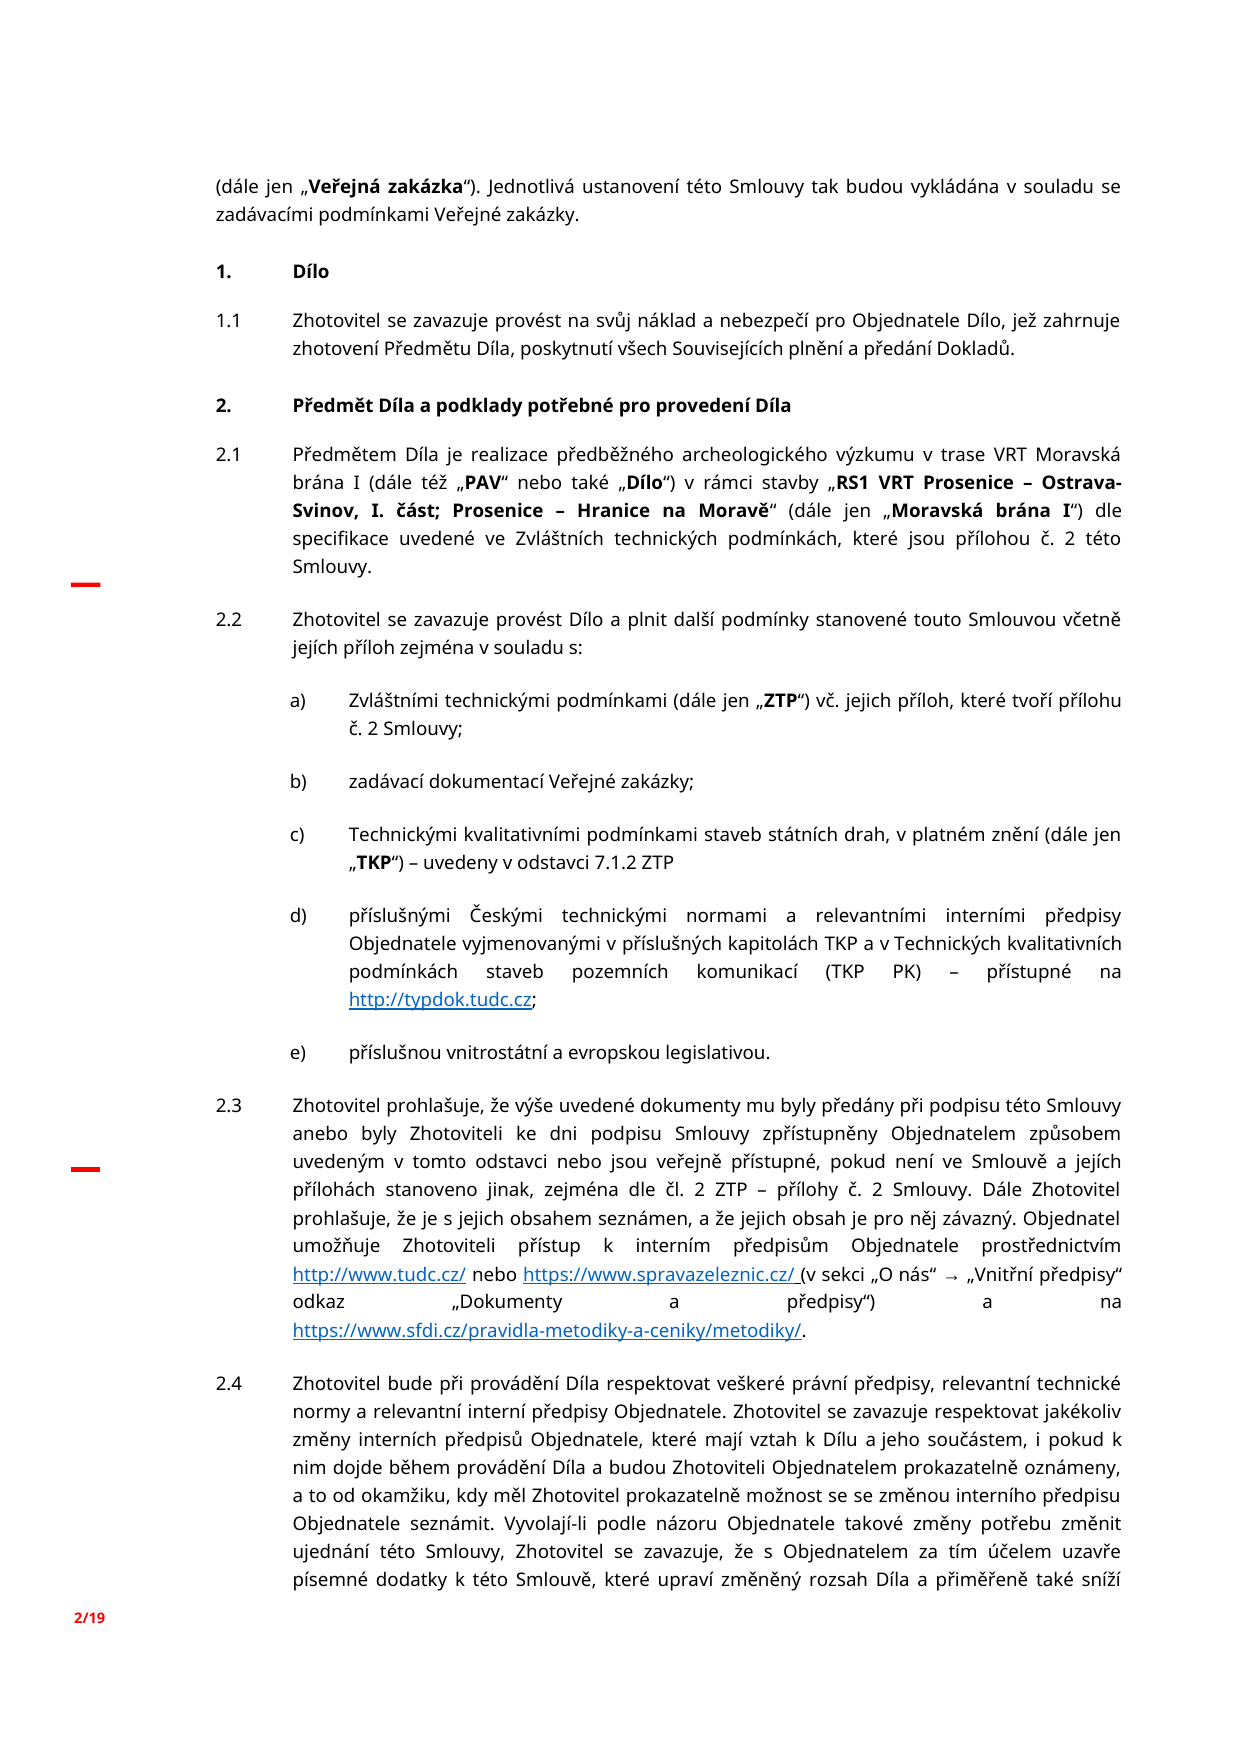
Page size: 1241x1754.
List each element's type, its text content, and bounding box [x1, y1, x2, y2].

text Zhotovitel prohlašuje, že výše uvedené dokumenty mu byly předány při podpisu této Smlouvy anebo byly Zhotoviteli ke dni podpisu Smlouvy zpřístupněny Objednatelem způsobem uvedeným v tomto odstavci nebo jsou veřejně přístupné, pokud není ve Smlouvě a jejích přílohách stanoveno jinak, zejména dle čl. 2 ZTP – přílohy č. 2 Smlouvy. Dále Zhotovitel prohlašuje, že je s jejich obsahem seznámen, a že jejich obsah je pro něj závazný. Objednatel umožňuje Zhotoviteli přístup k interním předpisům Objednatele prostřednictvím http://www.tudc.cz/ nebo https://www.spravazeleznic.cz/ (v sekci „O nás“ → „Vnitřní předpisy“ odkaz „Dokumenty a předpisy“) a na https://www.sfdi.cz/pravidla-metodiky-a-ceniky/metodiky/. [216, 1093, 1122, 1342]
text (dále jen „Veřejná zakázka“). Jednotlivá ustanovení této Smlouvy tak budou vykládána v souladu se zadávacími podmínkami Veřejné zakázky. [216, 173, 1122, 227]
list Zvláštními technickými podmínkami (dále jen „ZTP“) vč. jejich příloh, které tvoří přílohu č. 2 Smlouvy; [289, 687, 1122, 741]
text Předmětem Díla je realizace předběžného archeologického výzkumu v trase VRT Moravská brána I (dále též „PAV“ nebo také „Dílo“) v rámci stavby „RS1 VRT Prosenice – Ostrava-Svinov, I. část; Prosenice – Hranice na Moravě“ (dále jen „Moravská brána I“) dle specifikace uvedené ve Zvláštních technických podmínkách, které jsou přílohou č. 2 této Smlouvy. [216, 441, 1122, 579]
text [216, 1370, 1122, 1592]
list zadávací dokumentací Veřejné zakázky; [289, 768, 1122, 794]
text Dílo [216, 258, 1122, 284]
list Technickými kvalitativními podmínkami staveb státních drah, v platném znění (dále jen „TKP“) – uvedeny v odstavci 7.1.2 ZTP [289, 822, 1122, 875]
text Zhotovitel se zavazuje provést na svůj náklad a nebezpečí pro Objednatele Dílo, jež zahrnuje zhotovení Předmětu Díla, poskytnutí všech Souvisejících plnění a předání Dokladů. [216, 307, 1122, 361]
text Zhotovitel se zavazuje provést Dílo a plnit další podmínky stanovené touto Smlouvou včetně jejích příloh zejména v souladu s: [216, 606, 1122, 660]
list příslušnou vnitrostátní a evropskou legislativou. [289, 1040, 1122, 1065]
text Předmět Díla a podklady potřebné pro provedení Díla [216, 392, 1122, 418]
list příslušnými Českými technickými normami a relevantními interními předpisy Objednatele vyjmenovanými v příslušných kapitolách TKP a v Technických kvalitativních podmínkách staveb pozemních komunikací (TKP PK) – přístupné na http://typdok.tudc.cz; [289, 903, 1122, 1012]
